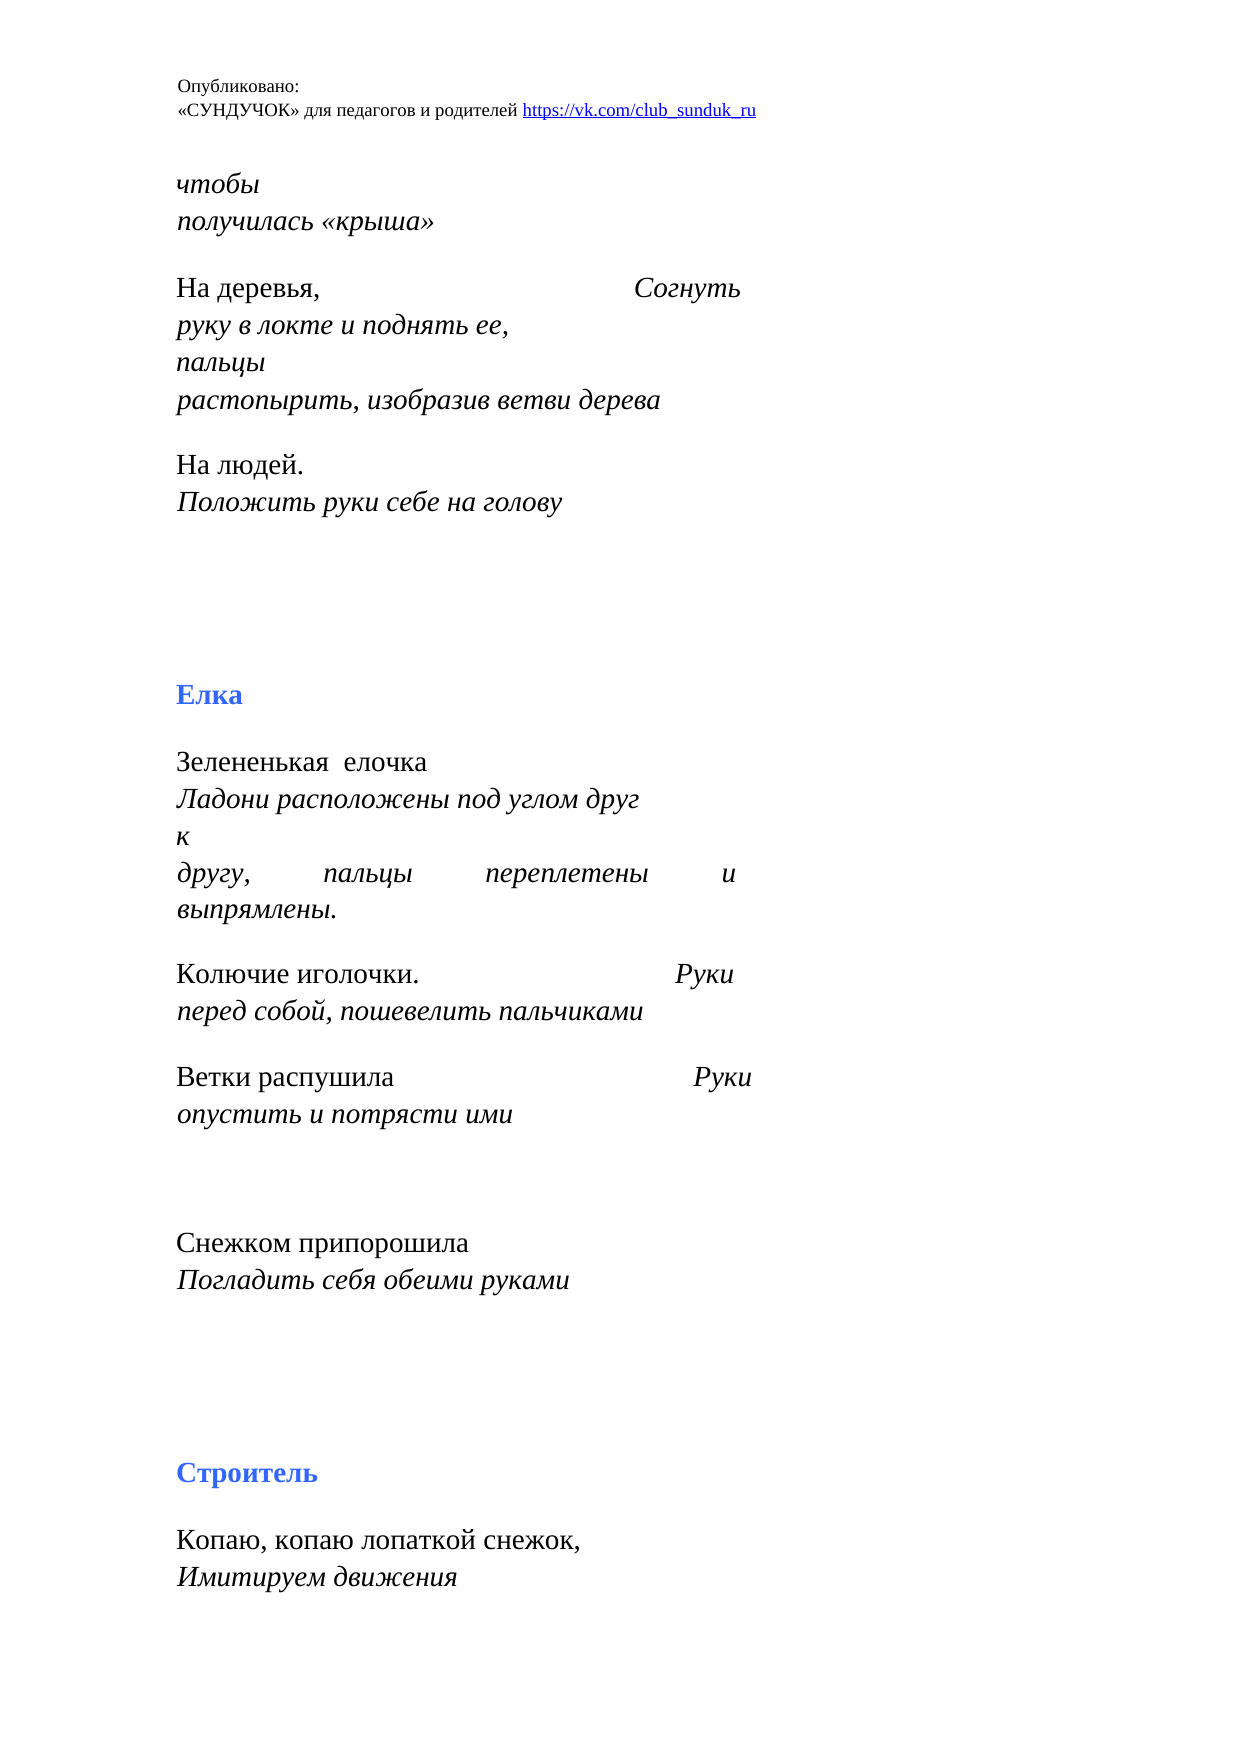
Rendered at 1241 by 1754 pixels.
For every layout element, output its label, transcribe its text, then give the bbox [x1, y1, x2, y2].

text Снежком припорошила Погладить себя обеими руками [176, 1225, 755, 1296]
text Колючие иголочки. Руки перед собой, пошевелить пальчиками [176, 956, 755, 1027]
text чтобы получилась «крыша» [176, 166, 755, 237]
text Копаю, копаю лопаткой снежок, Имитируем движения [176, 1522, 756, 1593]
text На людей. Положить руки себе на голову [176, 447, 755, 518]
text пальцы растопырить, изобразив ветви дерева [176, 344, 755, 415]
subtitle Строитель [176, 1456, 756, 1489]
subtitle Елка [176, 677, 756, 711]
text Зелененькая елочка Ладони расположены под углом друг [176, 744, 755, 814]
text к другу, пальцы переплетены и выпрямлены. [176, 818, 739, 924]
text Ветки распушила Руки опустить и потрясти ими [176, 1059, 755, 1129]
text На деревья, Согнуть руку в локте и поднять ее, [176, 270, 755, 341]
